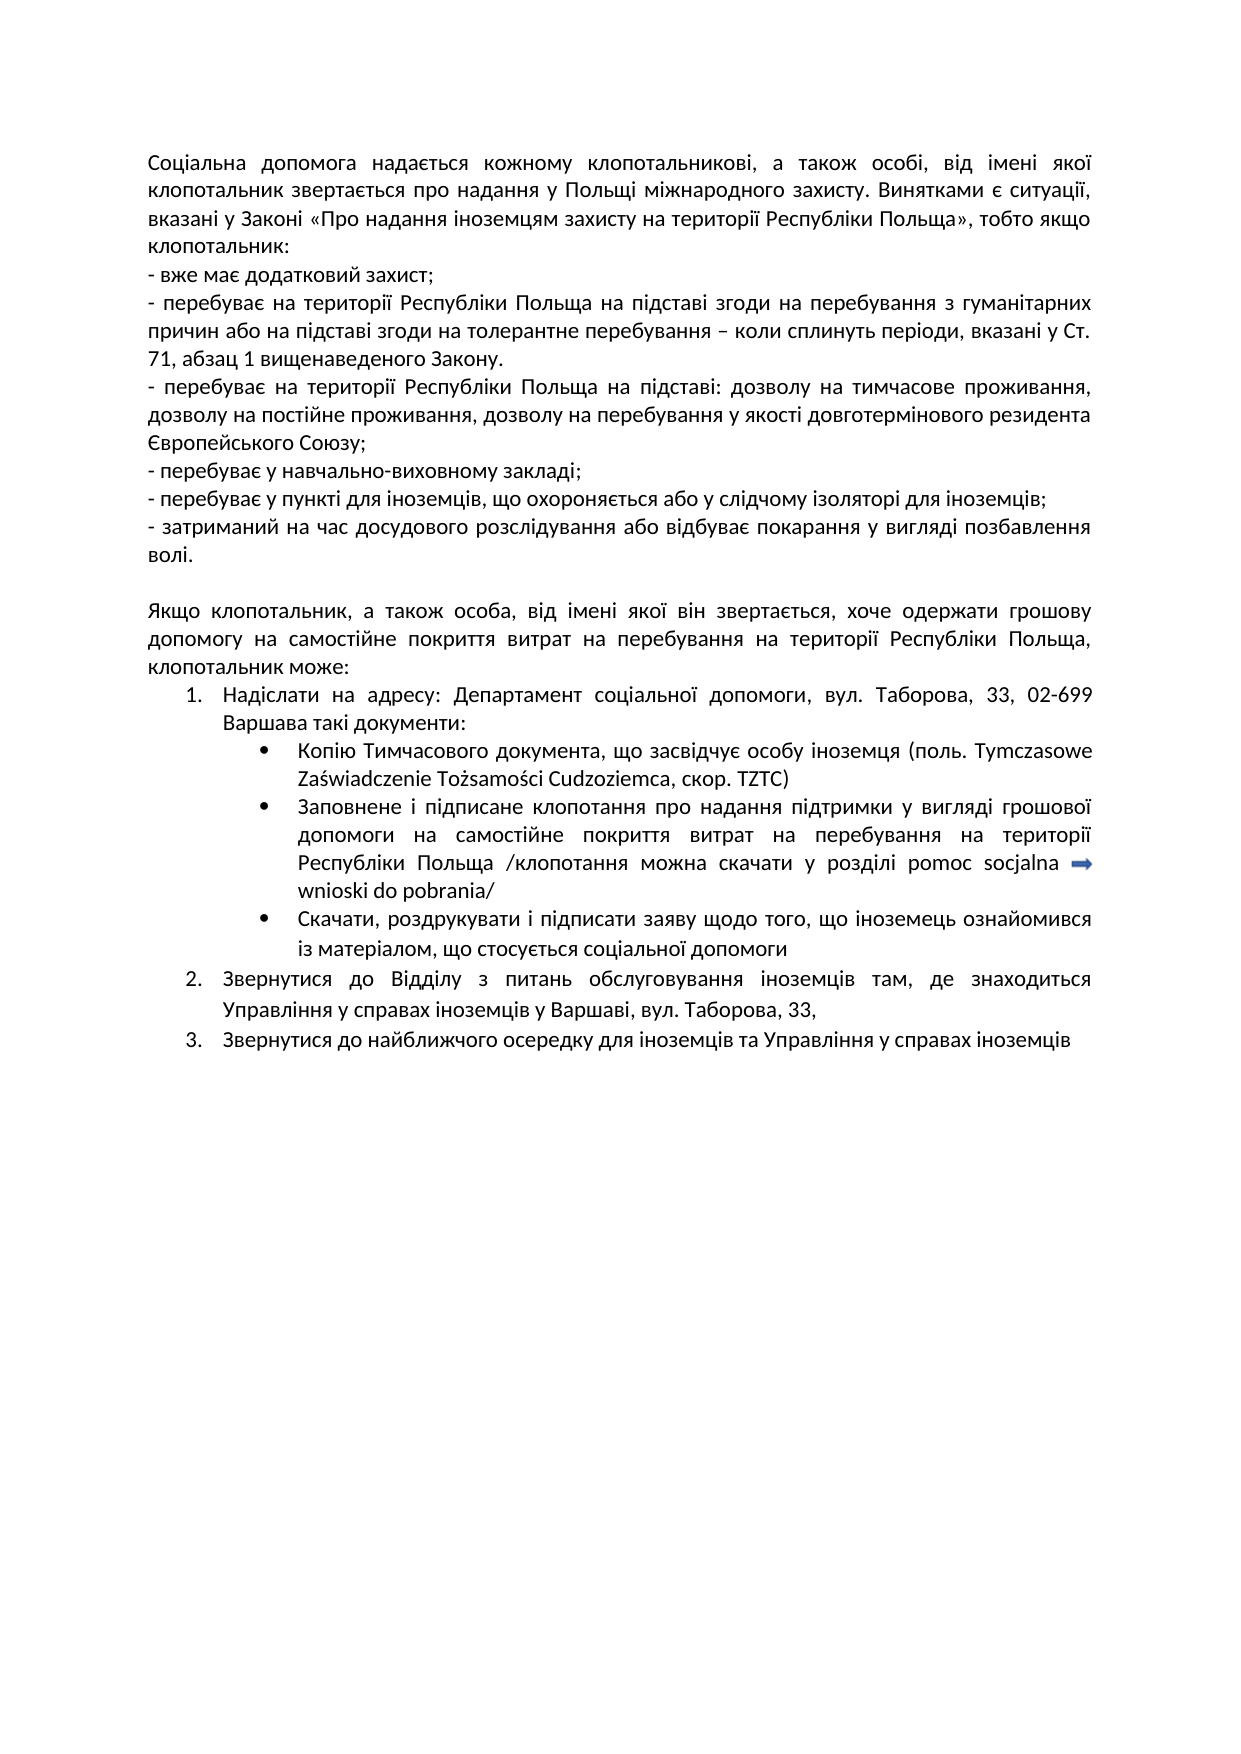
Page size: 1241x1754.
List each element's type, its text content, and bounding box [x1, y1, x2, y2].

text - перебуває на території Республіки Польща на підставі згоди на перебування з гуманітарних причин або на підставі згоди на толерантне перебування – коли сплинуть періоди, вказані у Ст. 71, абзац 1 вищенаведеного Закону. [148, 288, 1093, 372]
text - перебуває у пункті для іноземців, що охороняється або у слідчому ізоляторі для іноземців; [148, 484, 1093, 512]
picture [1071, 857, 1093, 871]
list Заповнене і підписане клопотання про надання підтримки у вигляді грошової допомоги на самостійне покриття витрат на перебування на території Республіки Польща /клопотання можна скачати у розділі pomoc socjalna wnioski do pobrania/ [260, 792, 1093, 904]
text - перебуває на території Республіки Польща на підставі: дозволу на тимчасове проживання, дозволу на постійне проживання, дозволу на перебування у якості довготермінового резидента Європейського Союзу; [148, 372, 1093, 456]
list Звернутися до Відділу з питань обслуговування іноземців там, де знаходиться Управління у справах іноземців у Варшаві, вул. Таборова, 33, [185, 964, 1093, 1023]
text Якщо клопотальник, а також особа, від імені якої він звертається, хоче одержати грошову допомогу на самостійне покриття витрат на перебування на території Республіки Польща, клопотальник може: [148, 596, 1093, 680]
text - затриманий на час досудового розслідування або відбуває покарання у вигляді позбавлення волі. [148, 512, 1093, 568]
list Копію Тимчасового документа, що засвідчує особу іноземця (поль. Tymczasowe Zaświadczenie Tożsamości Cudzoziemca, скор. TZTC) [260, 736, 1093, 792]
list Звернутися до найближчого осередку для іноземців та Управління у справах іноземців [185, 1025, 1093, 1053]
text - вже має додатковий захист; [148, 260, 1093, 288]
text - перебуває у навчально-виховному закладі; [148, 456, 1093, 484]
list Надіслати на адресу: Департамент соціальної допомоги, вул. Таборова, 33, 02-699 Варшава такі документи: [185, 680, 1093, 736]
list Скачати, роздрукувати і підписати заяву щодо того, що іноземець ознайомився із матеріалом, що стосується соціальної допомоги [260, 904, 1093, 962]
text Соціальна допомога надається кожному клопотальникові, а також особі, від імені якої клопотальник звертається про надання у Польщі міжнародного захисту. Винятками є ситуації, вказані у Законі «Про надання іноземцям захисту на території Республіки Польща», тобто якщо клопотальник: [148, 148, 1093, 260]
